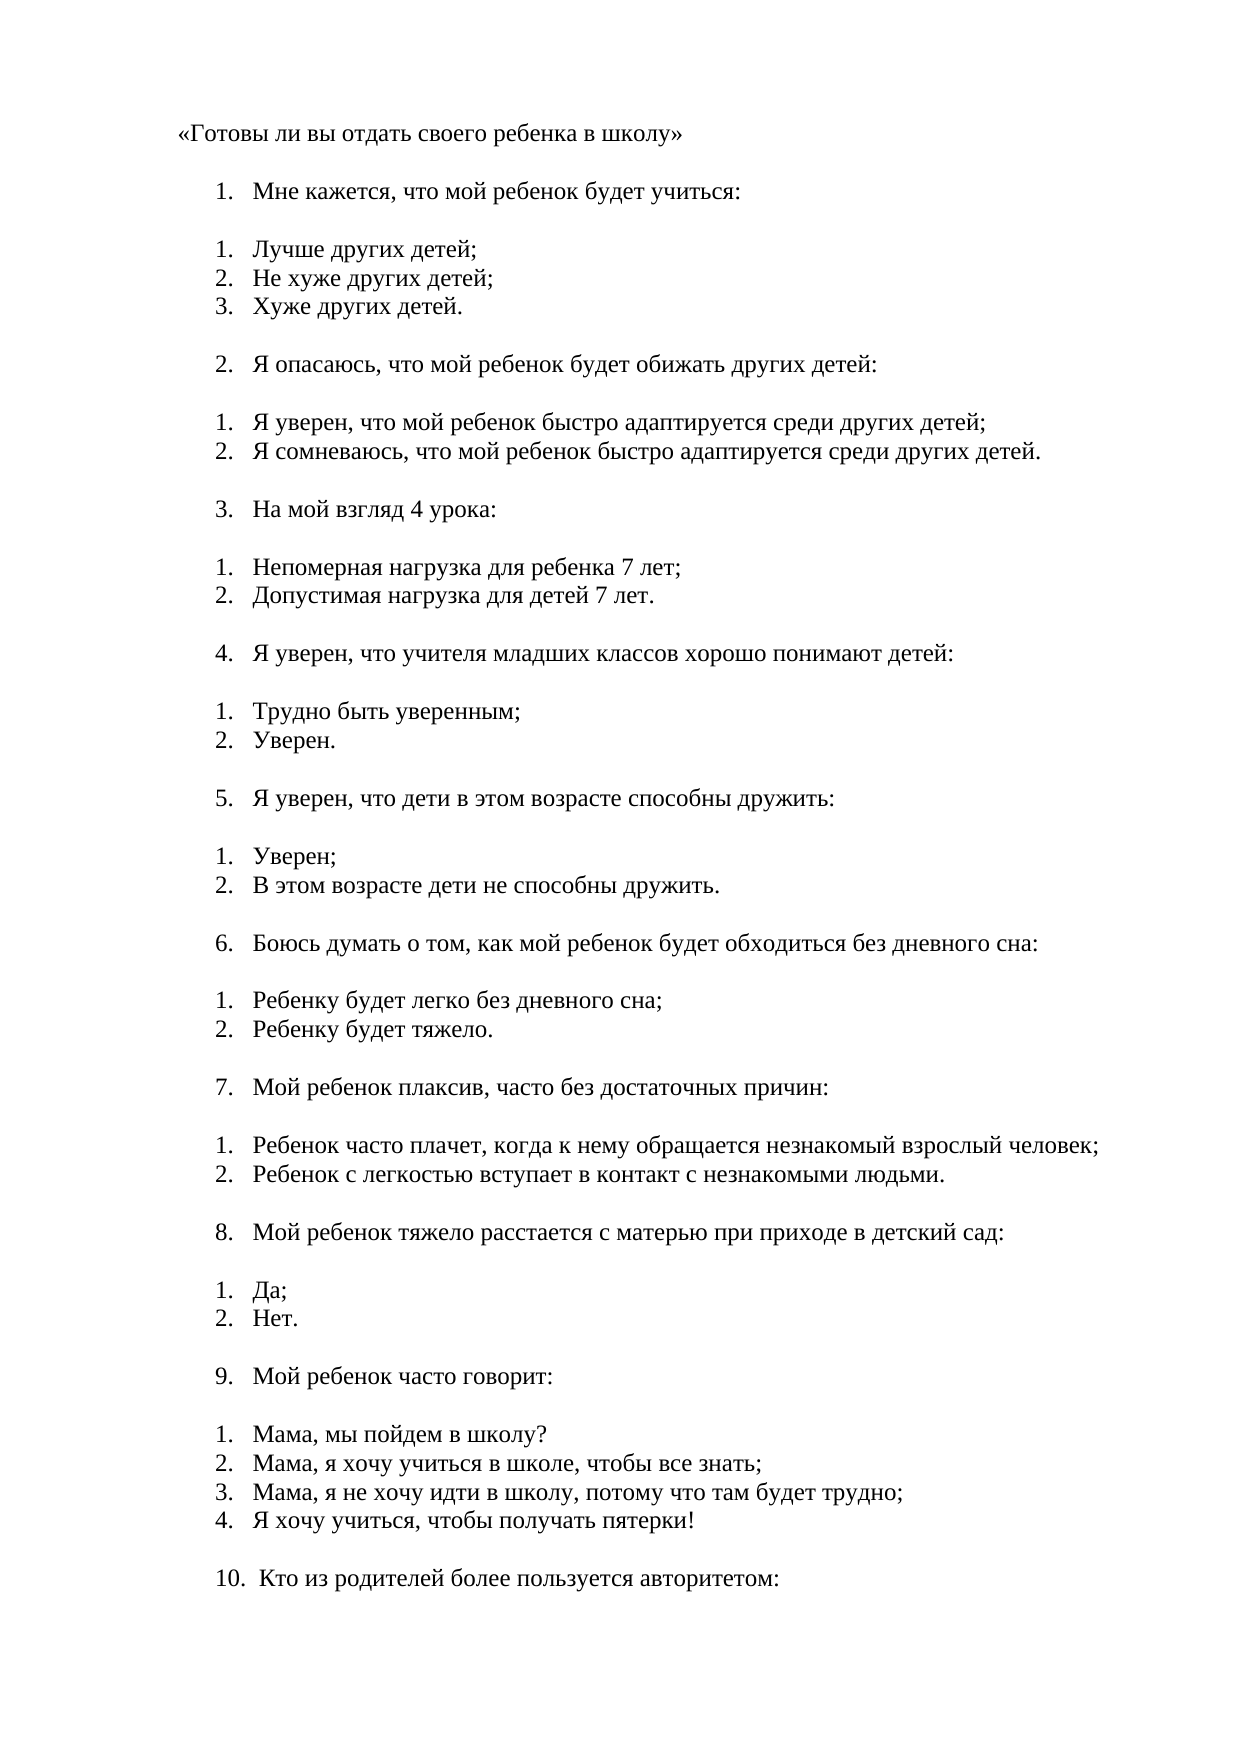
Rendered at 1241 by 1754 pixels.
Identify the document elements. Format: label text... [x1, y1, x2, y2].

list Мне кажется, что мой ребенок будет учиться: [215, 176, 1152, 205]
list На мой взгляд 4 урока: [215, 494, 1152, 523]
list Непомерная нагрузка для ребенка 7 лет; [215, 552, 1152, 581]
list В этом возрасте дети не способны дружить. [215, 870, 1152, 898]
list Боюсь думать о том, как мой ребенок будет обходиться без дневного сна: [215, 928, 1152, 956]
list Мама, я хочу учиться в школе, чтобы все знать; [215, 1448, 1152, 1477]
list Мама, я не хочу идти в школу, потому что там будет трудно; [215, 1477, 1152, 1506]
list Мама, мы пойдем в школу? [215, 1419, 1152, 1448]
list Трудно быть уверенным; [215, 696, 1152, 725]
list Я опасаюсь, что мой ребенок будет обижать других детей: [215, 349, 1152, 378]
list Кто из родителей более пользуется авторитетом: [215, 1563, 1152, 1592]
list Хуже других детей. [215, 291, 1152, 320]
list Мой ребенок часто говорит: [215, 1361, 1152, 1390]
list Ребенок часто плачет, когда к нему обращается незнакомый взрослый человек; [215, 1130, 1152, 1159]
list Уверен. [215, 725, 1152, 754]
list Не хуже других детей; [215, 263, 1152, 291]
list Да; [215, 1275, 1152, 1303]
list Нет. [215, 1303, 1152, 1332]
text «Готовы ли вы отдать своего ребенка в школу» [177, 118, 1152, 147]
list Я уверен, что дети в этом возрасте способны дружить: [215, 783, 1152, 812]
list Я хочу учиться, чтобы получать пятерки! [215, 1506, 1152, 1534]
list Уверен; [215, 841, 1152, 870]
list Мой ребенок тяжело расстается с матерью при приходе в детский сад: [215, 1217, 1152, 1246]
list Ребенок с легкостью вступает в контакт с незнакомыми людьми. [215, 1159, 1152, 1188]
list Ребенку будет тяжело. [215, 1014, 1152, 1043]
list Я уверен, что учителя младших классов хорошо понимают детей: [215, 638, 1152, 667]
list Я уверен, что мой ребенок быстро адаптируется среди других детей; [215, 407, 1152, 436]
list Допустимая нагрузка для детей 7 лет. [215, 581, 1152, 609]
list Лучше других детей; [215, 234, 1152, 263]
list Я сомневаюсь, что мой ребенок быстро адаптируется среди других детей. [215, 436, 1152, 465]
list Ребенку будет легко без дневного сна; [215, 986, 1152, 1014]
list Мой ребенок плаксив, часто без достаточных причин: [215, 1072, 1152, 1101]
